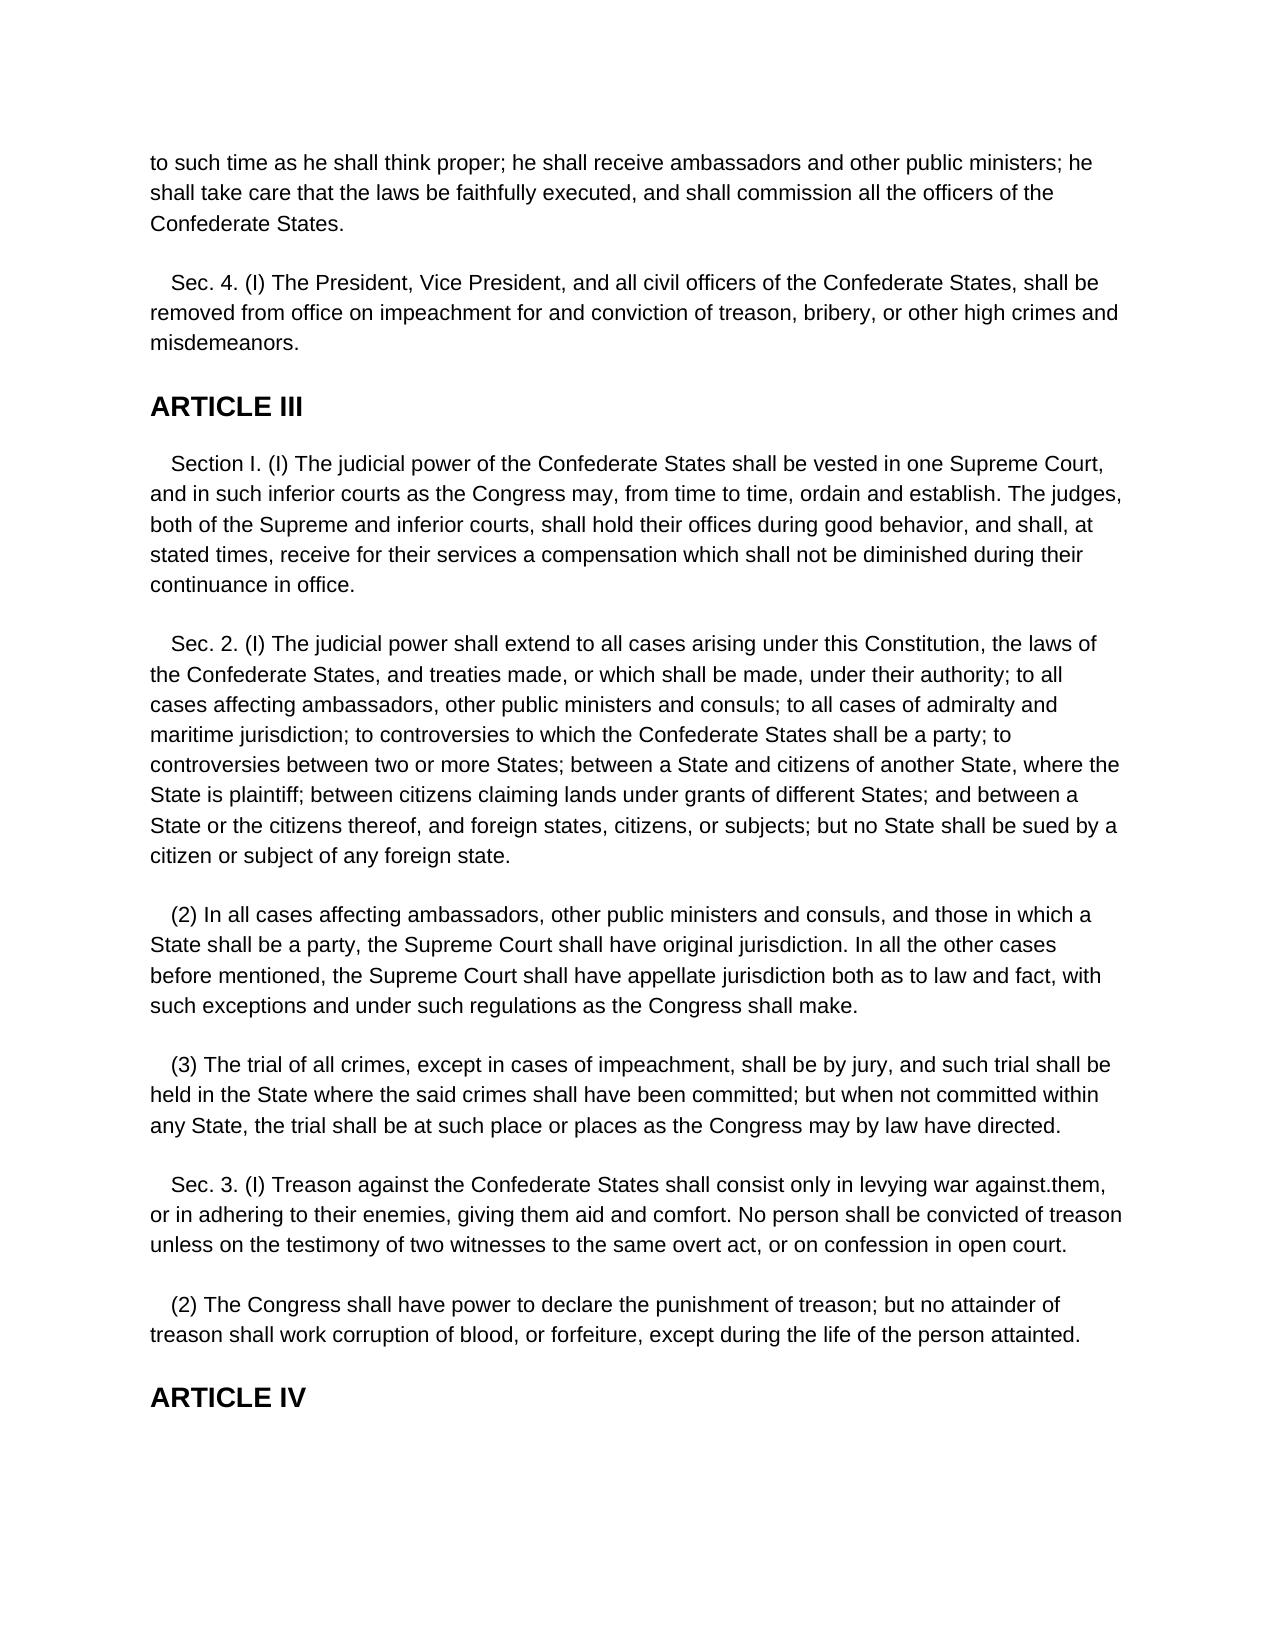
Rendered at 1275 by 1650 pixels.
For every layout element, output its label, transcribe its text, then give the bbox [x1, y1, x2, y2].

text ARTICLE III [150, 389, 1125, 422]
text ARTICLE IV [150, 1381, 1125, 1414]
text (2) In all cases affecting ambassadors, other public ministers and consuls, and those in which a State shall be a party, the Supreme Court shall have original jurisdiction. In all the other cases before mentioned, the Supreme Court shall have appellate jurisdiction both as to law and fact, with such exceptions and under such regulations as the Congress shall make. [150, 902, 1125, 1018]
text Section I. (I) The judicial power of the Confederate States shall be vested in one Supreme Court, and in such inferior courts as the Congress may, from time to time, ordain and establish. The judges, both of the Supreme and inferior courts, shall hold their offices during good behavior, and shall, at stated times, receive for their services a compensation which shall not be diminished during their continuance in office. [150, 451, 1125, 597]
text Sec. 3. (I) Treason against the Confederate States shall consist only in levying war against.them, or in adhering to their enemies, giving them aid and comfort. No person shall be convicted of treason unless on the testimony of two witnesses to the same overt act, or on confession in open court. [150, 1172, 1125, 1258]
text (3) The trial of all crimes, except in cases of impeachment, shall be by jury, and such trial shall be held in the State where the said crimes shall have been committed; but when not committed within any State, the trial shall be at such place or places as the Congress may by law have directed. [150, 1052, 1125, 1138]
text (2) The Congress shall have power to declare the punishment of treason; but no attainder of treason shall work corruption of blood, or forfeiture, except during the life of the person attainted. [150, 1292, 1125, 1347]
text Sec. 4. (I) The President, Vice President, and all civil officers of the Confederate States, shall be removed from office on impeachment for and conviction of treason, bribery, or other high crimes and misdemeanors. [150, 270, 1125, 355]
text Sec. 2. (I) The judicial power shall extend to all cases arising under this Constitution, the laws of the Confederate States, and treaties made, or which shall be made, under their authority; to all cases affecting ambassadors, other public ministers and consuls; to all cases of admiralty and maritime jurisdiction; to controversies to which the Confederate States shall be a party; to controversies between two or more States; between a State and citizens of another State, where the State is plaintiff; between citizens claiming lands under grants of different States; and between a State or the citizens thereof, and foreign states, citizens, or subjects; but no State shall be sued by a citizen or subject of any foreign state. [150, 631, 1125, 868]
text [150, 150, 1125, 236]
